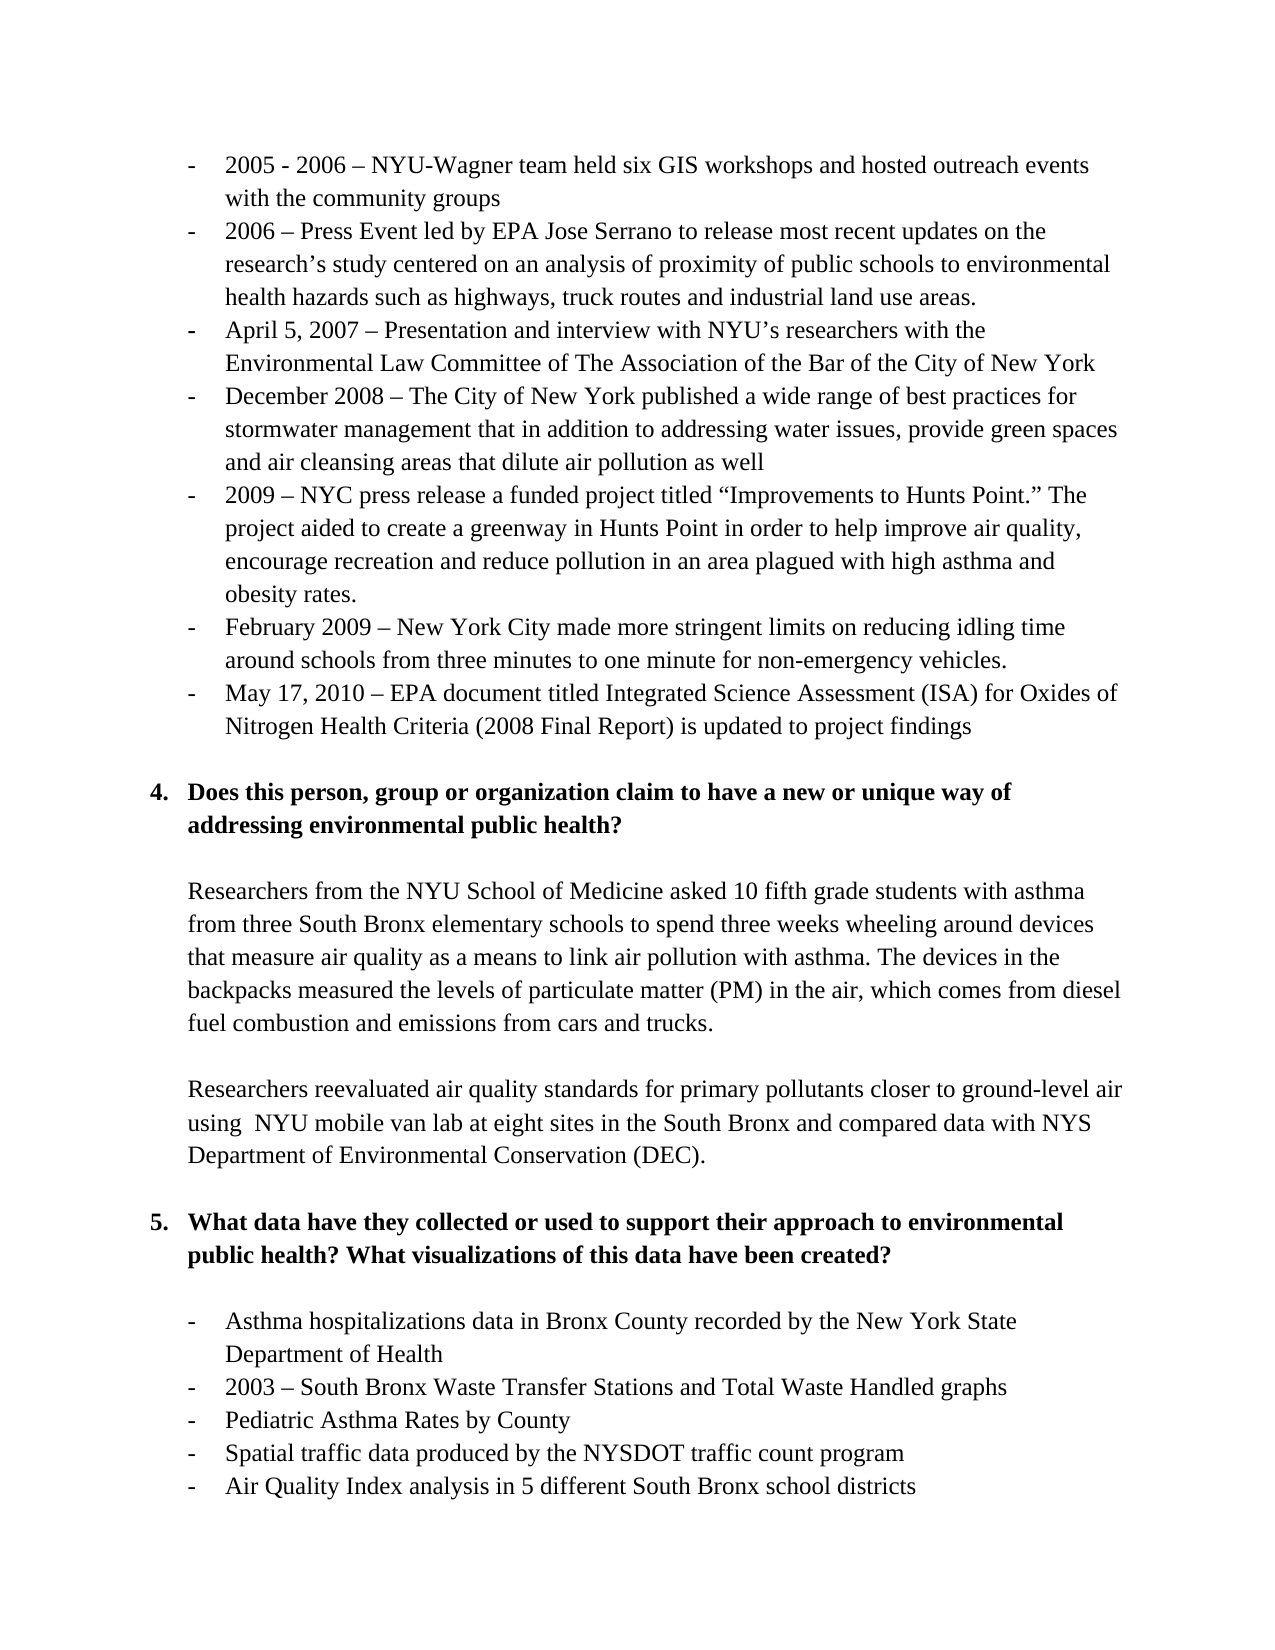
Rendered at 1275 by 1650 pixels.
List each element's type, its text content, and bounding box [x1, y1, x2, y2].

list May 17, 2010 – EPA document titled Integrated Science Assessment (ISA) for Oxides of Nitrogen Health Criteria (2008 Final Report) is updated to project findings [187, 678, 1125, 740]
list Asthma hospitalizations data in Bronx County recorded by the New York State Department of Health [187, 1306, 1125, 1367]
list December 2008 – The City of New York published a wide range of best practices for stormwater management that in addition to addressing water issues, provide green spaces and air cleansing areas that dilute air pollution as well [187, 381, 1125, 476]
list Does this person, group or organization claim to have a new or unique way of addressing environmental public health? [150, 777, 1125, 839]
list Researchers from the NYU School of Medicine asked 10 fifth grade students with asthma from three South Bronx elementary schools to spend three weeks wheeling around devices that measure air quality as a means to link air pollution with asthma. The devices in the backpacks measured the levels of particulate matter (PM) in the air, which comes from diesel fuel combustion and emissions from cars and trucks. [187, 876, 1125, 1037]
list Spatial traffic data produced by the NYSDOT traffic count program [187, 1438, 1125, 1467]
list 2009 – NYC press release a funded project titled “Improvements to Hunts Point.” The project aided to create a greenway in Hunts Point in order to help improve air quality, encourage recreation and reduce pollution in an area plagued with high asthma and obesity rates. [187, 480, 1125, 608]
list 2006 – Press Event led by EPA Jose Serrano to release most recent updates on the research’s study centered on an analysis of proximity of public schools to environmental health hazards such as highways, truck routes and industrial land use areas. [187, 216, 1125, 311]
list Air Quality Index analysis in 5 different South Bronx school districts [187, 1471, 1125, 1499]
list Researchers reevaluated air quality standards for primary pollutants closer to ground-level air using NYU mobile van lab at eight sites in the South Bronx and compared data with NYS Department of Environmental Conservation (DEC). [187, 1074, 1125, 1169]
list Pediatric Asthma Rates by County [187, 1405, 1125, 1433]
list 2003 – South Bronx Waste Transfer Stations and Total Waste Handled graphs [187, 1372, 1125, 1401]
list What data have they collected or used to support their approach to environmental public health? What visualizations of this data have been created? [150, 1207, 1125, 1268]
list 2005 - 2006 – NYU-Wagner team held six GIS workshops and hosted outreach events with the community groups [187, 150, 1125, 212]
list April 5, 2007 – Presentation and interview with NYU’s researchers with the Environmental Law Committee of The Association of the Bar of the City of New York [187, 315, 1125, 377]
list February 2009 – New York City made more stringent limits on reducing idling time around schools from three minutes to one minute for non-emergency vehicles. [187, 612, 1125, 674]
